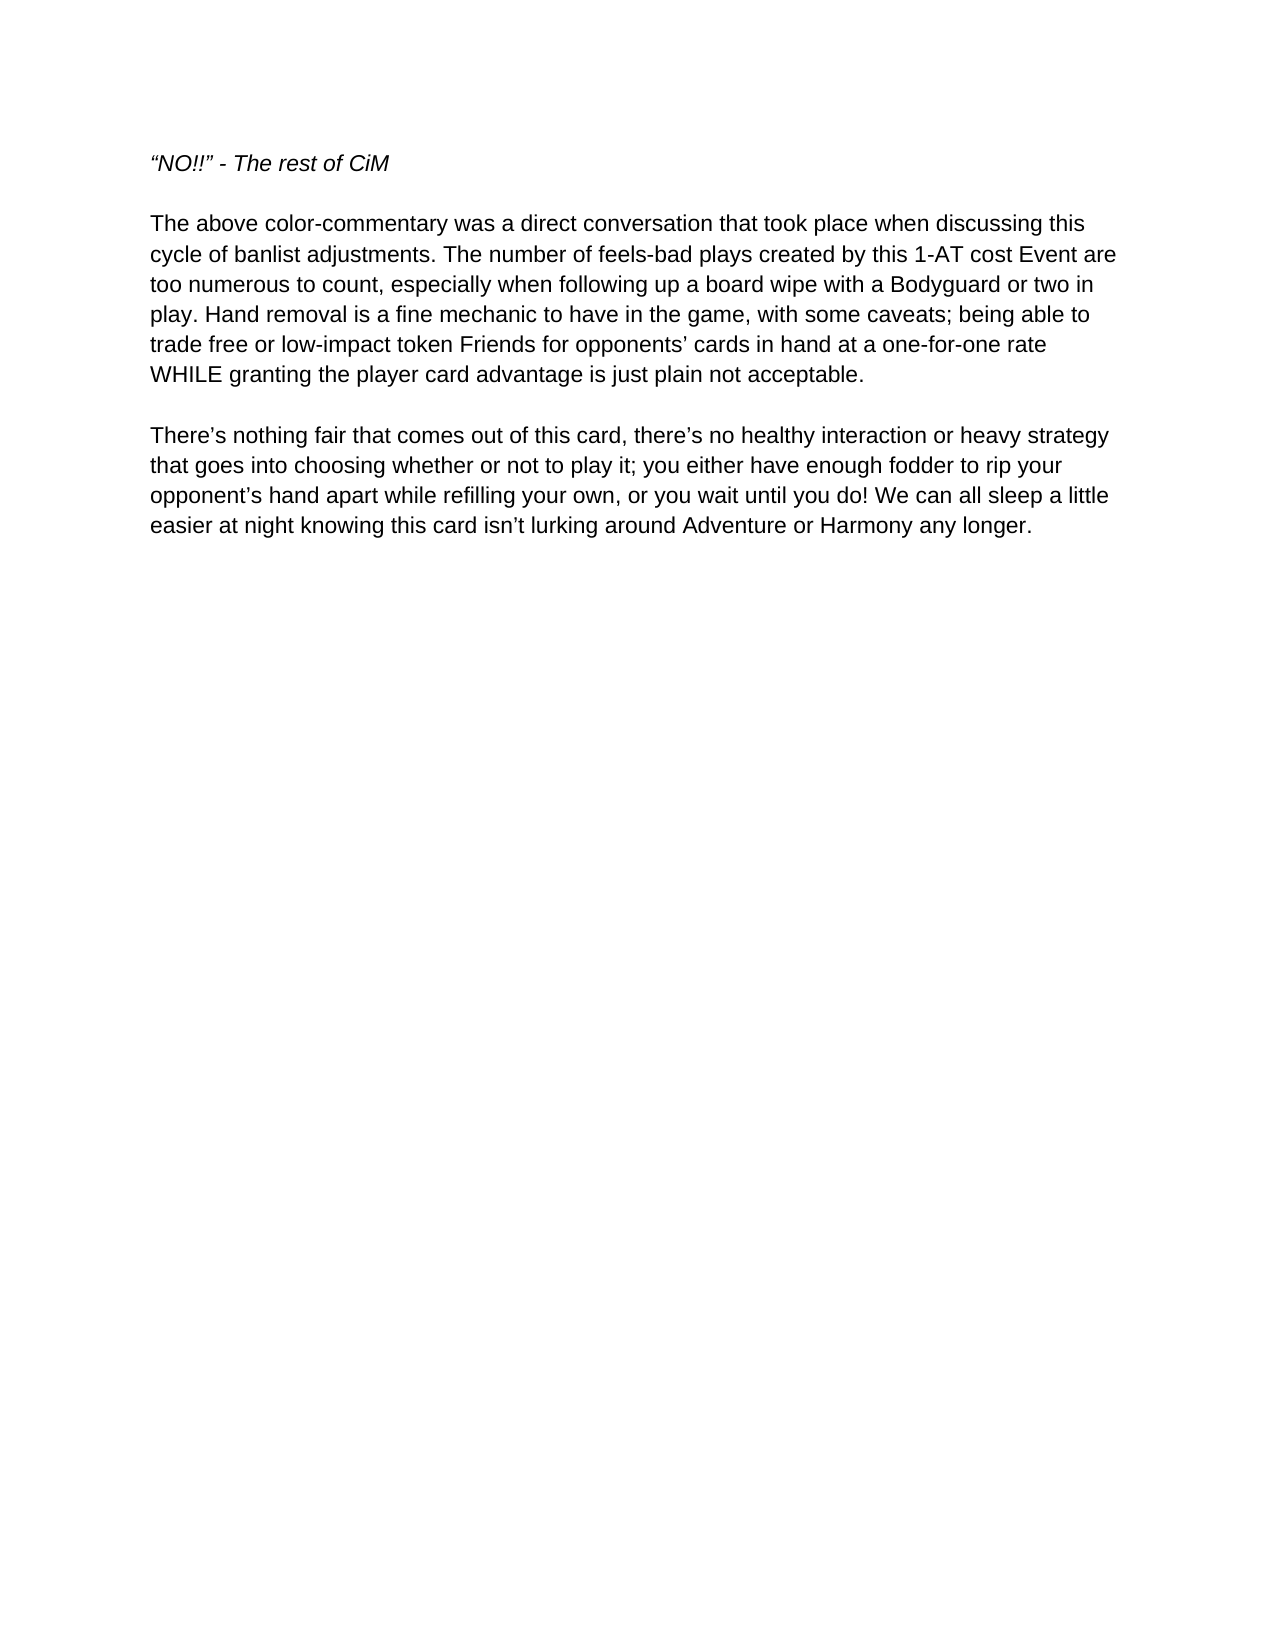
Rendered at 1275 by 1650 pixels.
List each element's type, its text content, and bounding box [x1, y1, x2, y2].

text The above color-commentary was a direct conversation that took place when discussing this cycle of banlist adjustments. The number of feels-bad plays created by this 1-AT cost Event are too numerous to count, especially when following up a board wipe with a Bodyguard or two in play. Hand removal is a fine mechanic to have in the game, with some caveats; being able to trade free or low-impact token Friends for opponents’ cards in hand at a one-for-one rate WHILE granting the player card advantage is just plain not acceptable. [150, 210, 1125, 388]
text “NO!!” - The rest of CiM [150, 150, 1125, 176]
text There’s nothing fair that comes out of this card, there’s no healthy interaction or heavy strategy that goes into choosing whether or not to play it; you either have enough fodder to rip your opponent’s hand apart while refilling your own, or you wait until you do! We can all sleep a little easier at night knowing this card isn’t lurking around Adventure or Harmony any longer. [150, 422, 1125, 539]
